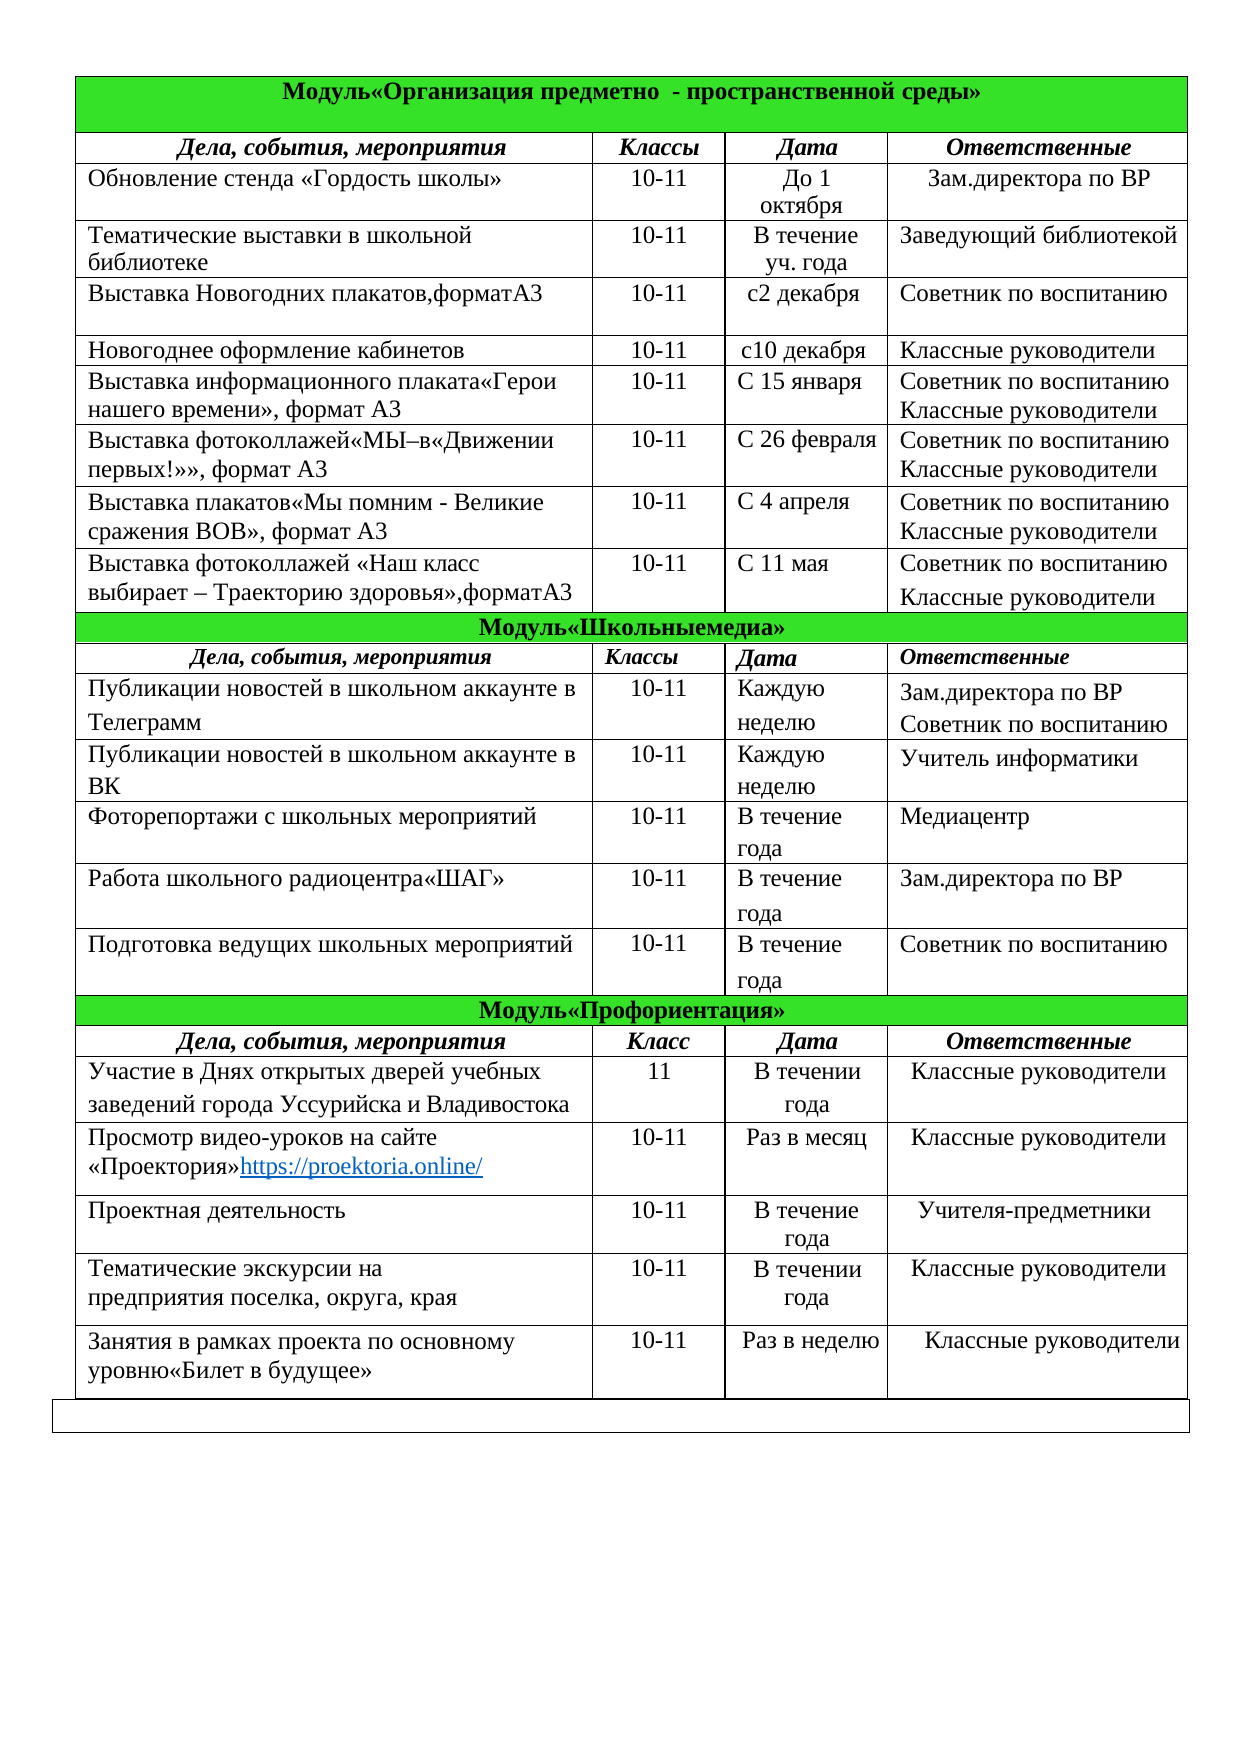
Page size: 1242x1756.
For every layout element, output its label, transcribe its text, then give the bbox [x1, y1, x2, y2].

table_cell 10-11 [593, 278, 724, 335]
table_cell Классные руководители [888, 1326, 1187, 1398]
table_cell 10-11 [593, 487, 724, 548]
table_cell 10-11 [593, 425, 724, 486]
table_cell Просмотр видео-уроков на сайте «Проектория»https://proektoria.online/ [76, 1123, 592, 1195]
table_cell 10-11 [593, 164, 724, 220]
table_cell Публикации новостей в школьном аккаунте в Телеграмм [76, 674, 592, 739]
table_cell Каждую неделю [726, 674, 887, 739]
table_cell Проектная деятельность [76, 1196, 592, 1253]
table_cell 10-11 [593, 740, 724, 801]
table_cell Работа школьного радиоцентра«ШАГ» [76, 864, 592, 928]
table_cell В течении года [726, 1254, 887, 1325]
table_cell 11 [593, 1057, 724, 1122]
table_header [53, 1400, 1189, 1432]
table_cell 10-11 [593, 929, 724, 995]
table_cell 10-11 [593, 802, 724, 863]
table_cell Ответственные [888, 644, 1187, 673]
table_cell В течение уч. года [726, 221, 887, 277]
table_cell Обновление стенда «Гордость школы» [76, 164, 592, 220]
table_cell Выставка плакатов«Мы помним - Великие сражения ВОВ», формат А3 [76, 487, 592, 548]
table_cell Каждую неделю [726, 740, 887, 801]
table_cell Занятия в рамках проекта по основному уровню«Билет в будущее» [76, 1326, 592, 1398]
table_cell Классы [593, 644, 724, 673]
table_cell Дела, события, мероприятия [76, 1026, 592, 1056]
table_cell Подготовка ведущих школьных мероприятий [76, 929, 592, 995]
table_cell В течении года [726, 1057, 887, 1122]
table_cell Зам.директора по ВР [888, 864, 1187, 928]
table_cell 10-11 [593, 336, 724, 365]
table_cell В течение года [726, 929, 887, 995]
table_cell Модуль«Профориентация» [76, 996, 1187, 1025]
table_cell Выставка фотоколлажей «Наш класс выбирает – Траекторию здоровья»,форматА3 [76, 549, 592, 612]
table_cell Публикации новостей в школьном аккаунте в ВК [76, 740, 592, 801]
table_cell Заведующий библиотекой [888, 221, 1187, 277]
table_cell Классные руководители [888, 1057, 1187, 1122]
table_cell Ответственные [888, 1026, 1187, 1056]
table_cell Зам.директора по ВР Советник по воспитанию [888, 674, 1187, 739]
table_cell Советник по воспитанию Классные руководители [888, 366, 1187, 424]
table_cell С 4 апреля [726, 487, 887, 548]
table_cell Участие в Днях открытых дверей учебных заведений города Уссурийска и Владивостока [76, 1057, 592, 1122]
table_cell 10-11 [593, 1254, 724, 1325]
table_cell Выставка Новогодних плакатов,форматА3 [76, 278, 592, 335]
table_cell В течение года [726, 864, 887, 928]
table_cell 10-11 [593, 221, 724, 277]
table_cell с10 декабря [726, 336, 887, 365]
table_cell 10-11 [593, 1326, 724, 1398]
table_cell Новогоднее оформление кабинетов [76, 336, 592, 365]
table_cell 10-11 [593, 864, 724, 928]
table_cell С 15 января [726, 366, 887, 424]
table_cell Ответственные [888, 133, 1187, 162]
table_cell 10-11 [593, 674, 724, 739]
table_cell Выставка информационного плаката«Герои нашего времени», формат А3 [76, 366, 592, 424]
table_cell С 11 мая [726, 549, 887, 612]
table_cell Учитель информатики [888, 740, 1187, 801]
table_cell Дела, события, мероприятия [76, 133, 592, 162]
table_cell 10-11 [593, 1123, 724, 1195]
table_cell Классные руководители [888, 336, 1187, 365]
table_cell Раз в месяц [726, 1123, 887, 1195]
table_cell 10-11 [593, 549, 724, 612]
table_cell 10-11 [593, 366, 724, 424]
table_cell Советник по воспитанию Классные руководители [888, 487, 1187, 548]
table_cell До 1 октября [726, 164, 887, 220]
table_cell Классы [593, 133, 724, 162]
table_cell Раз в неделю [726, 1326, 887, 1398]
table_cell Классные руководители [888, 1254, 1187, 1325]
table_cell В течение года [726, 1196, 887, 1253]
table_cell Зам.директора по ВР [888, 164, 1187, 220]
table_cell Класс [593, 1026, 724, 1056]
table_cell Дела, события, мероприятия [76, 644, 592, 673]
table_cell 10-11 [593, 1196, 724, 1253]
table_cell Советник по воспитанию Классные руководители [888, 425, 1187, 486]
table_cell Дата [726, 1026, 887, 1056]
table_cell Медиацентр [888, 802, 1187, 863]
table_cell Модуль«Школьныемедиа» [76, 613, 1187, 642]
table_header Модуль«Организация предметно - пространственной среды» [76, 77, 1187, 132]
table_cell Дата [726, 644, 887, 673]
table_cell Советник по воспитанию [888, 929, 1187, 995]
table_cell Тематические экскурсии на предприятия поселка, округа, края [76, 1254, 592, 1325]
table_cell В течение года [726, 802, 887, 863]
table_cell Фоторепортажи с школьных мероприятий [76, 802, 592, 863]
table_cell Советник по воспитанию Классные руководители [888, 549, 1187, 612]
table_cell С 26 февраля [726, 425, 887, 486]
table_cell Выставка фотоколлажей«МЫ–в«Движении первых!»», формат А3 [76, 425, 592, 486]
table_cell Тематические выставки в школьной библиотеке [76, 221, 592, 277]
table_cell с2 декабря [726, 278, 887, 335]
table_cell Учителя-предметники [888, 1196, 1187, 1253]
table_cell Советник по воспитанию [888, 278, 1187, 335]
table_cell Дата [726, 133, 887, 162]
table_cell Классные руководители [888, 1123, 1187, 1195]
